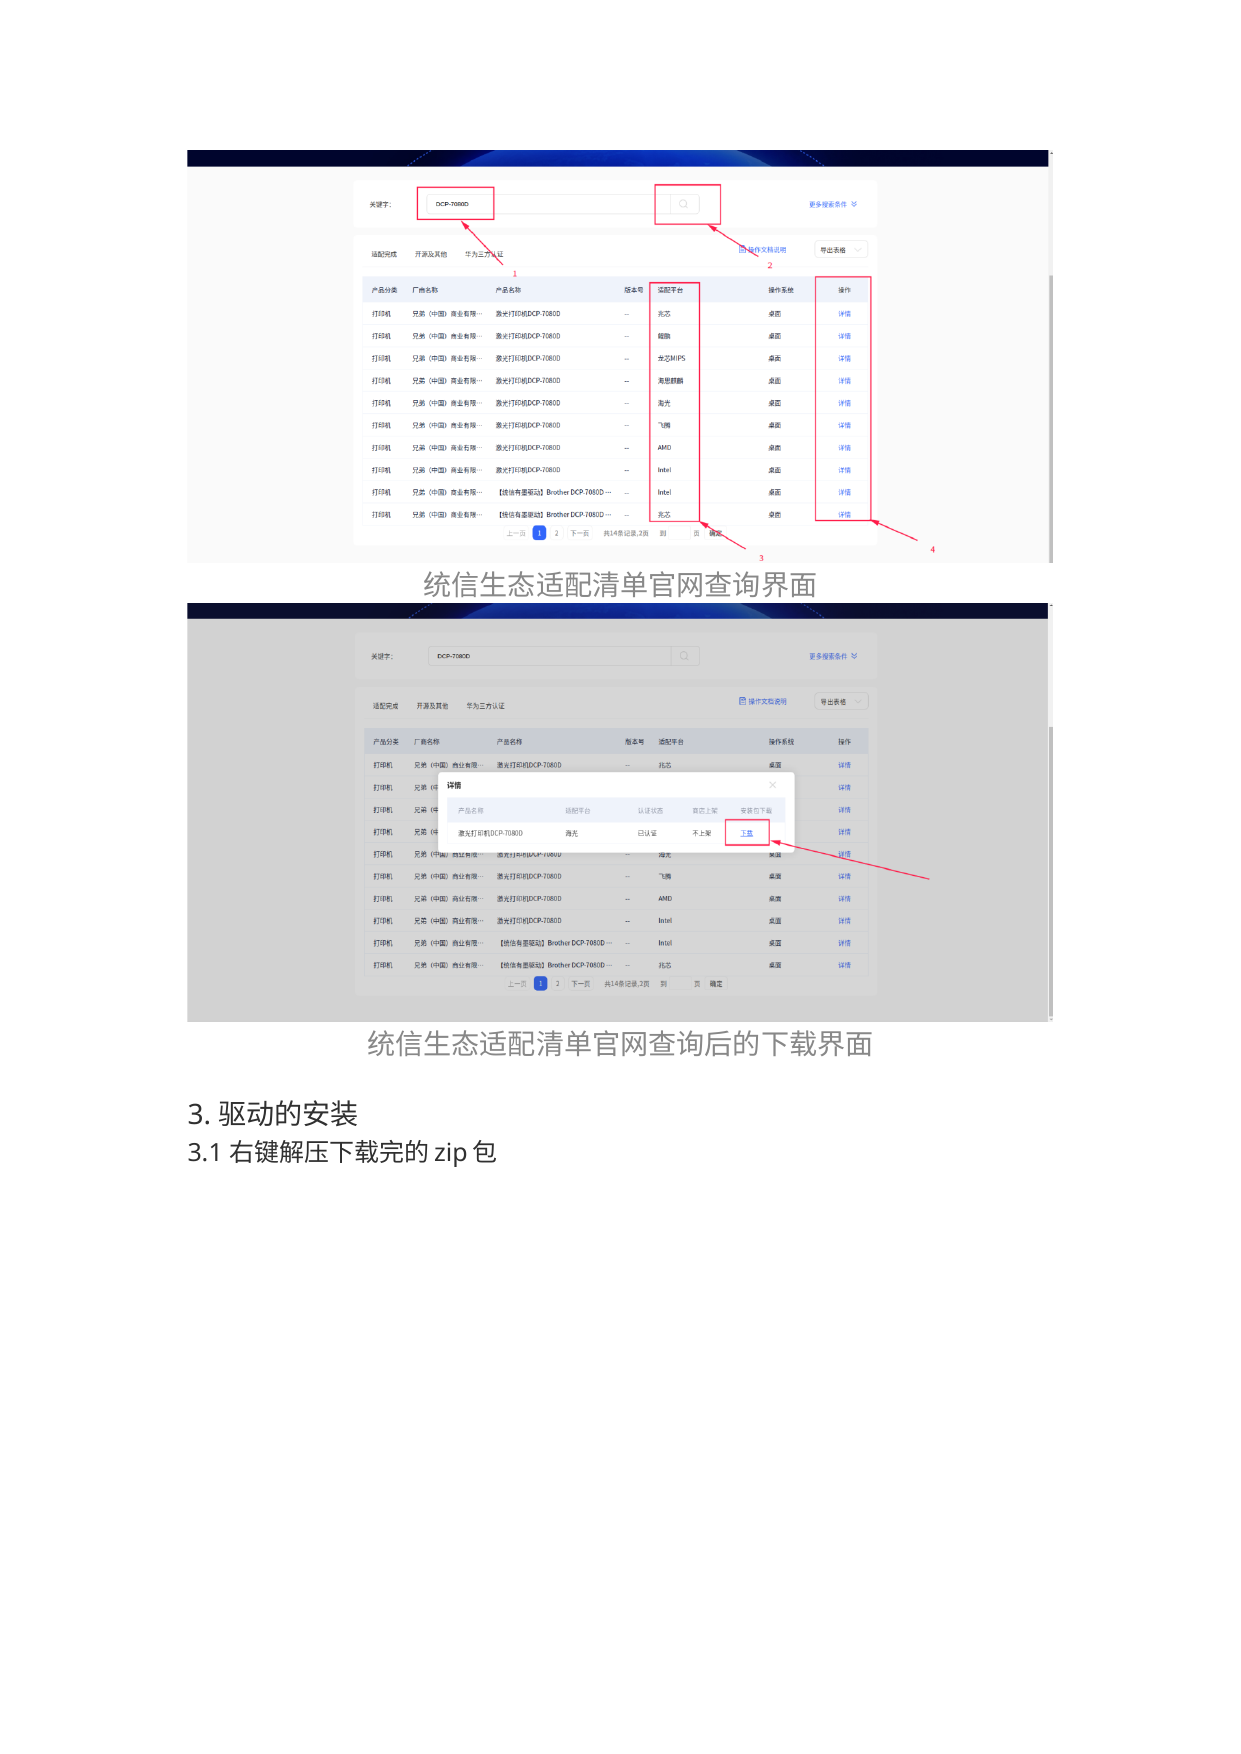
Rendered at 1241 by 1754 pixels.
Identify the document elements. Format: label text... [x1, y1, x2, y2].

picture [187, 603, 1053, 1022]
text 3.1 右键解压下载完的zip包 [187, 1133, 1053, 1169]
text 统信生态适配清单官网查询后的下载界面 [187, 1022, 1053, 1063]
picture [187, 150, 1053, 563]
text 统信生态适配清单官网查询界面 [187, 563, 1053, 603]
text 3. 驱动的安装 [187, 1092, 1053, 1133]
